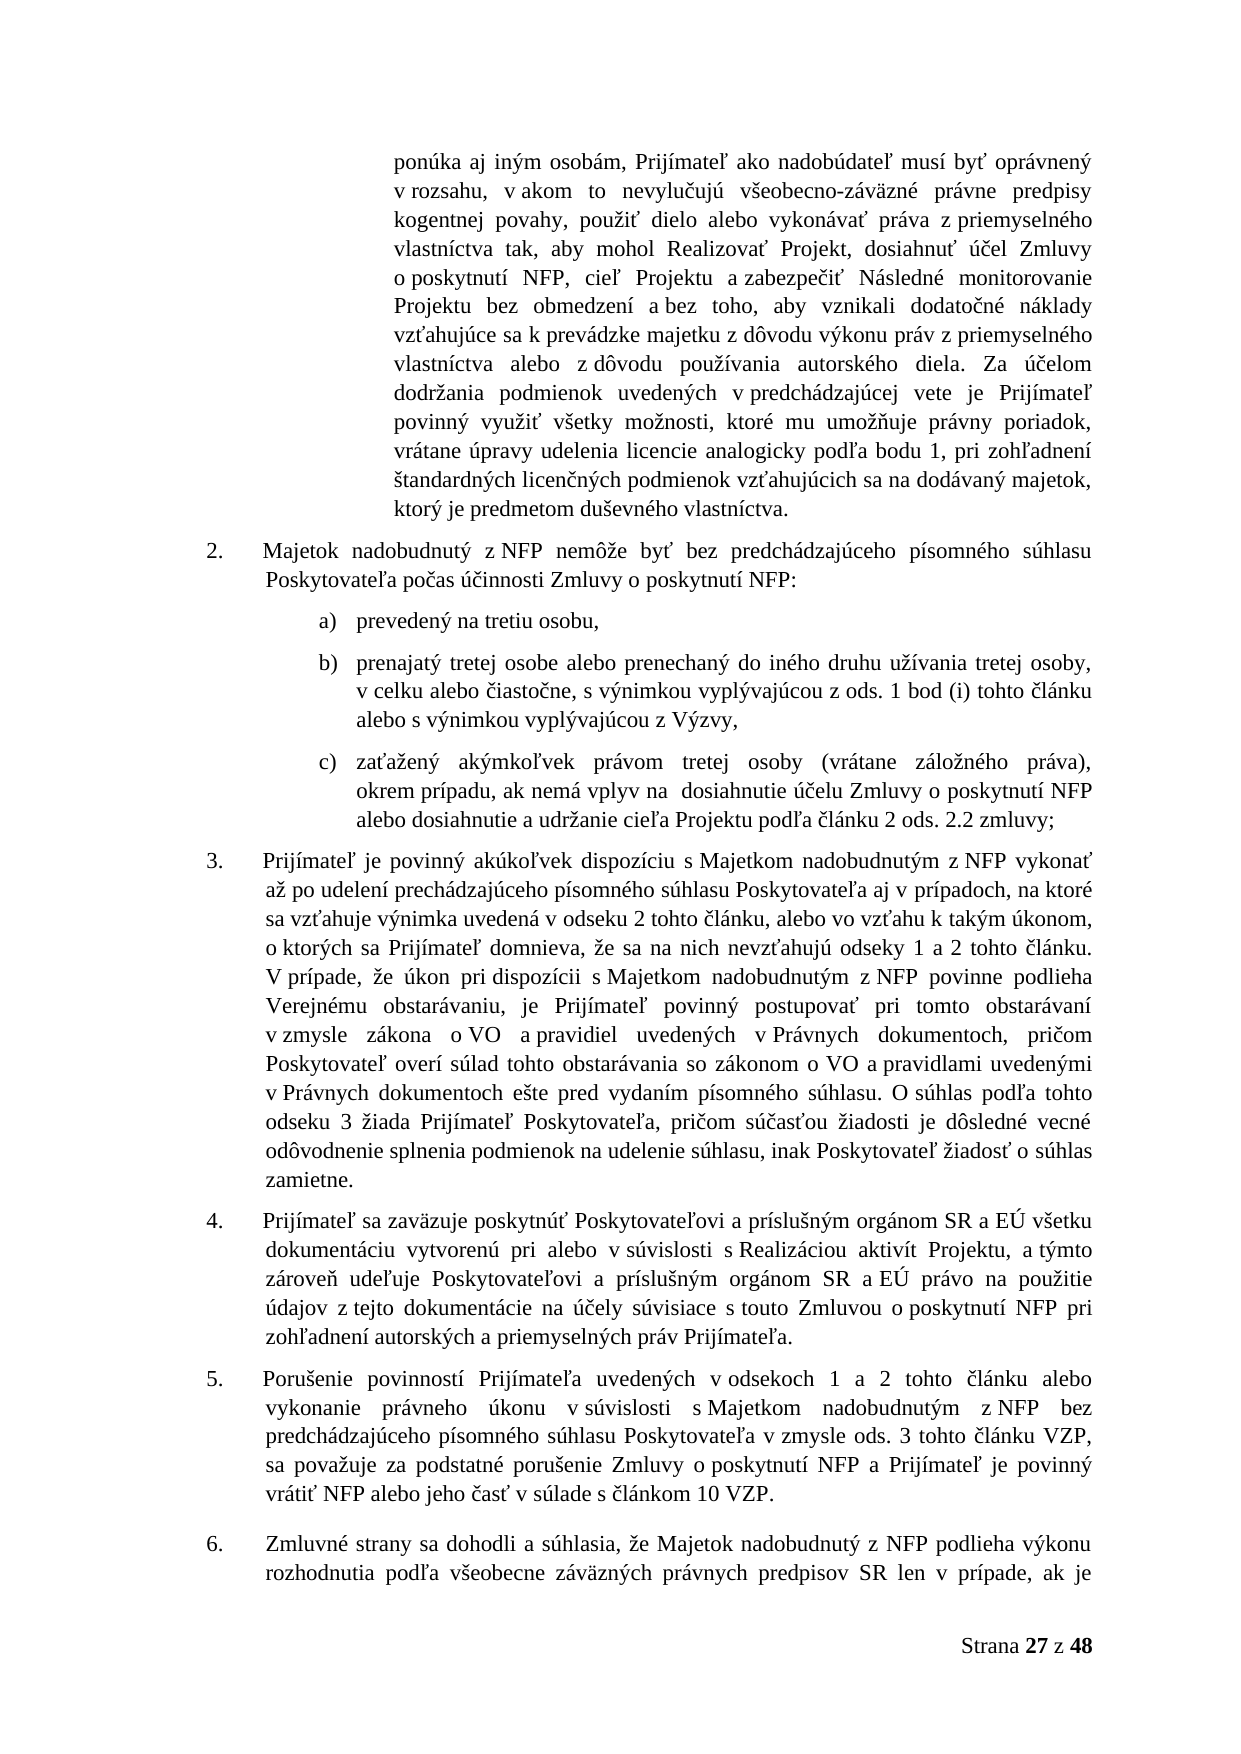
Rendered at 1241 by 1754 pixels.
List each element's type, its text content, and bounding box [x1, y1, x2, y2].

list Majetok nadobudnutý z NFP nemôže byť bez predchádzajúceho písomného súhlasu Poskytovateľa počas účinnosti Zmluvy o poskytnutí NFP: [206, 537, 1092, 592]
list Prijímateľ sa zaväzuje poskytnúť Poskytovateľovi a príslušným orgánom SR a EÚ všetku dokumentáciu vytvorenú pri alebo v súvislosti s Realizáciou aktivít Projektu, a týmto zároveň udeľuje Poskytovateľovi a príslušným orgánom SR a EÚ právo na použitie údajov z tejto dokumentácie na účely súvisiace s touto Zmluvou o poskytnutí NFP pri zohľadnení autorských a priemyselných práv Prijímateľa. [206, 1207, 1092, 1349]
list prevedený na tretiu osobu, [319, 607, 1092, 633]
list prenajatý tretej osobe alebo prenechaný do iného druhu užívania tretej osoby, v celku alebo čiastočne, s výnimkou vyplývajúcou z ods. 1 bod (i) tohto článku alebo s výnimkou vyplývajúcou z Výzvy, [319, 648, 1092, 733]
list Prijímateľ je povinný akúkoľvek dispozíciu s Majetkom nadobudnutým z NFP vykonať až po udelení prechádzajúceho písomného súhlasu Poskytovateľa aj v prípadoch, na ktoré sa vzťahuje výnimka uvedená v odseku 2 tohto článku, alebo vo vzťahu k takým úkonom, o ktorých sa Prijímateľ domnieva, že sa na nich nevzťahujú odseky 1 a 2 tohto článku. V prípade, že úkon pri dispozícii s Majetkom nadobudnutým z NFP povinne podlieha Verejnému obstarávaniu, je Prijímateľ povinný postupovať pri tomto obstarávaní v zmysle zákona o VO a pravidiel uvedených v Právnych dokumentoch, pričom Poskytovateľ overí súlad tohto obstarávania so zákonom o VO a pravidlami uvedenými v Právnych dokumentoch ešte pred vydaním písomného súhlasu. O súhlas podľa tohto odseku 3 žiada Prijímateľ Poskytovateľa, pričom súčasťou žiadosti je dôsledné vecné odôvodnenie splnenia podmienok na udelenie súhlasu, inak Poskytovateľ žiadosť o súhlas zamietne. [206, 847, 1092, 1192]
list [337, 148, 1092, 522]
list zaťažený akýmkoľvek právom tretej osoby (vrátane záložného práva), okrem prípadu, ak nemá vplyv na dosiahnutie účelu Zmluvy o poskytnutí NFP alebo dosiahnutie a udržanie cieľa Projektu podľa článku 2 ods. 2.2 zmluvy; [319, 748, 1092, 832]
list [206, 1530, 1092, 1586]
list Porušenie povinností Prijímateľa uvedených v odsekoch 2 tohto článku alebo vykonanie právneho úkonu v súvislosti s Majetkom nadobudnutým z NFP bez predchádzajúceho písomného súhlasu Poskytovateľa v zmysle ods. 3 tohto článku VZP, sa považuje za podstatné porušenie Zmluvy o poskytnutí NFP a Prijímateľ je povinný vrátiť NFP alebo jeho časť v súlade s článkom 10 VZP. [206, 1364, 1092, 1507]
